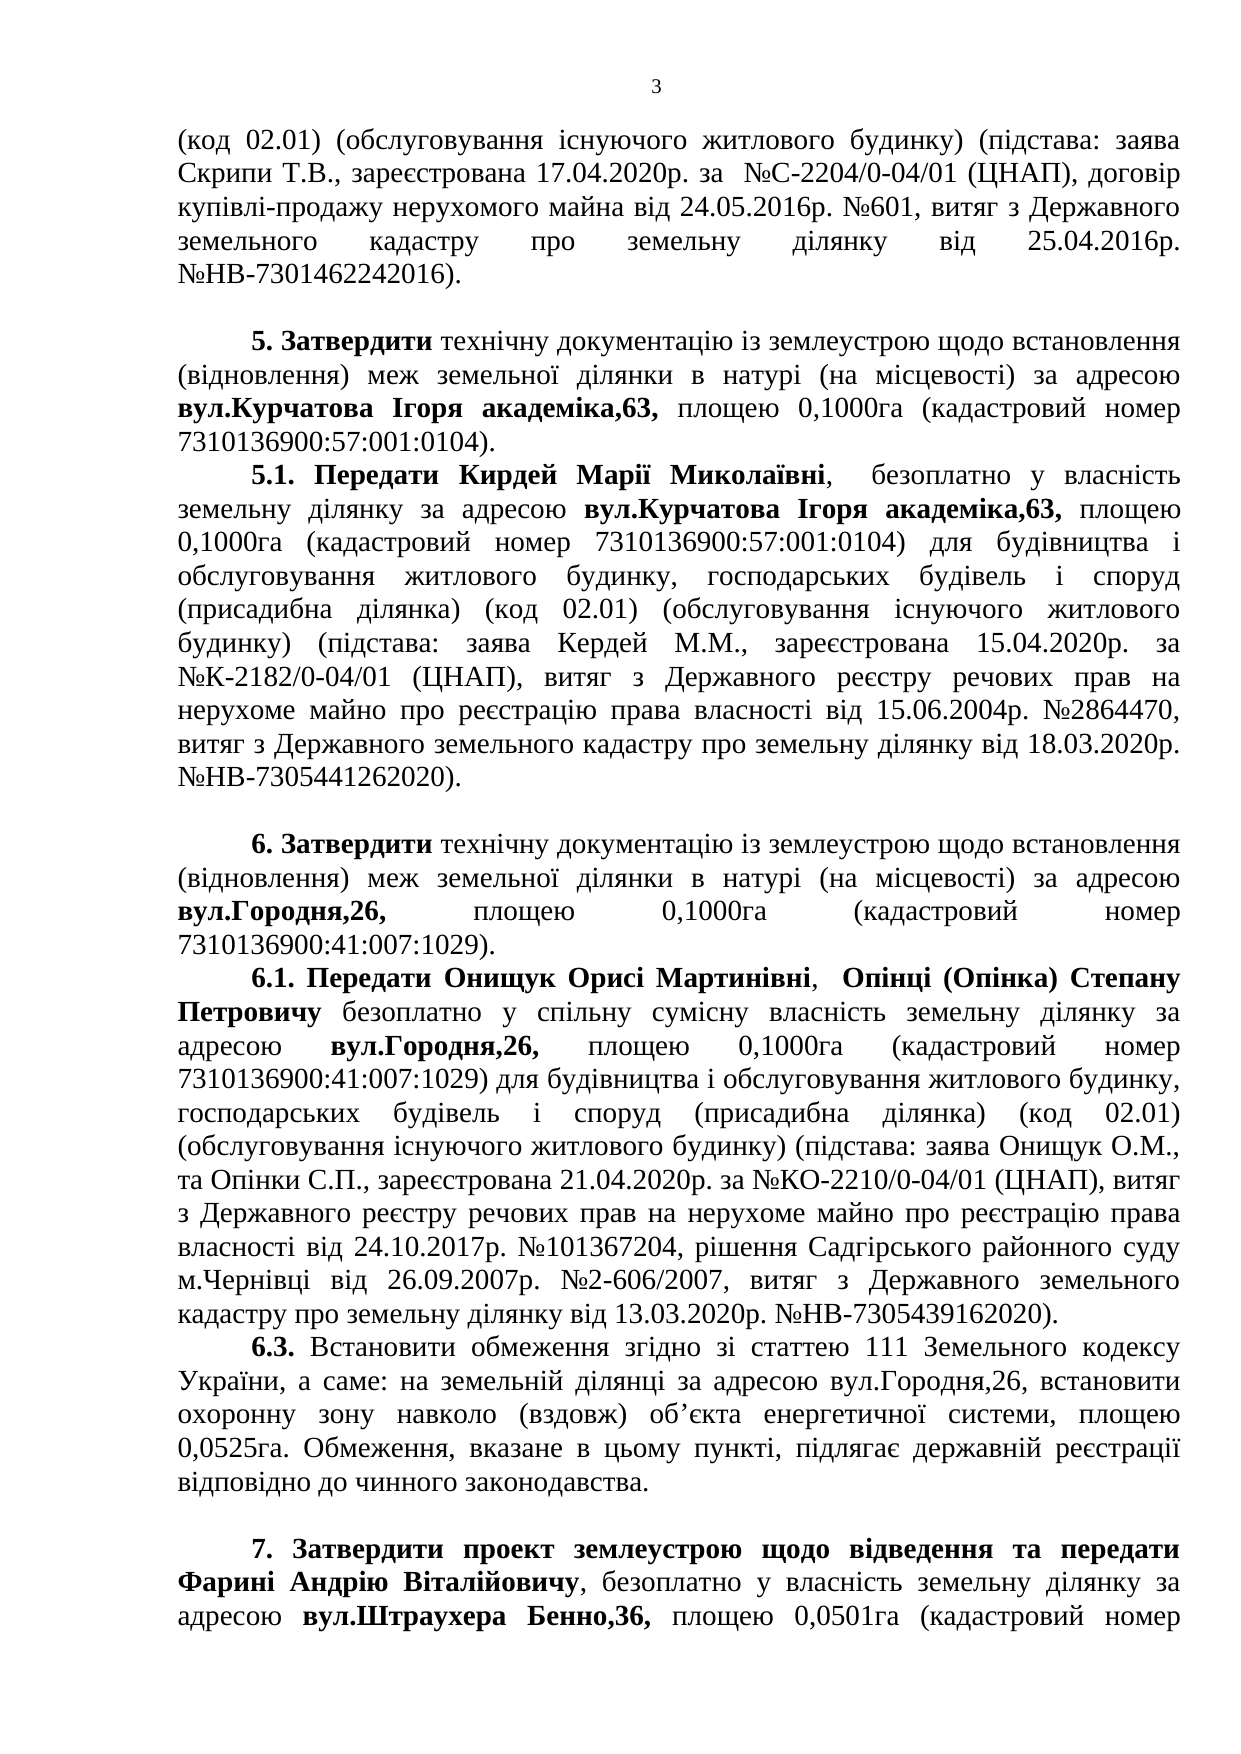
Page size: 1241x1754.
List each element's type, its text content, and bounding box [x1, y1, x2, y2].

text 6.3. Встановити обмеження згідно зі статтею 111 Земельного кодексу України, а саме: на земельній ділянці за адресою вул.Городня,26, встановити охоронну зону навколо (вздовж) об’єкта енергетичної системи, площею 0,0525га. Обмеження, вказане в цьому пункті, підлягає державній реєстрації відповідно до чинного законодавства. [177, 1329, 1181, 1497]
text 6. Затвердити технічну документацію із землеустрою щодо встановлення (відновлення) меж земельної ділянки в натурі (на місцевості) за адресою вул.Городня,26, площею 0,1000га (кадастровий номер 7310136900:41:007:1029). [177, 826, 1181, 961]
text 5.1. Передати Кирдей Марії Миколаївні, безоплатно у власність земельну ділянку за адресою вул.Курчатова Ігоря академіка,63, площею 0,1000га (кадастровий номер 7310136900:57:001:0104) для будівництва і обслуговування житлового будинку, господарських будівель і споруд (присадибна ділянка) (код 02.01) (обслуговування існуючого житлового будинку) (підстава: заява Кердей М.М., зареєстрована 15.04.2020р. за №К-2182/0-04/01 (ЦНАП), витяг з Державного реєстру речових прав на нерухоме майно про реєстрацію права власності від 15.06.2004р. №2864470, витяг з Державного земельного кадастру про земельну ділянку від 18.03.2020р. №НВ-7305441262020). [177, 457, 1181, 793]
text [177, 1531, 1181, 1631]
text 5. Затвердити технічну документацію із землеустрою щодо встановлення (відновлення) меж земельної ділянки в натурі (на місцевості) за адресою вул.Курчатова Ігоря академіка,63, площею 0,1000га (кадастровий номер 7310136900:57:001:0104). [177, 323, 1181, 457]
text 6.1. Передати Онищук Орисі Мартинівні, Опінці (Опінка) Степану Петровичу безоплатно у спільну сумісну власність земельну ділянку за адресою вул.Городня,26, площею 0,1000га (кадастровий номер 7310136900:41:007:1029) для будівництва і обслуговування житлового будинку, господарських будівель і споруд (присадибна ділянка) (код 02.01) (обслуговування існуючого житлового будинку) (підстава: заява Онищук О.М., та Опінки С.П., зареєстрована 21.04.2020р. за №КО-2210/0-04/01 (ЦНАП), витяг з Державного реєстру речових прав на нерухоме майно про реєстрацію права власності від 24.10.2017р. №101367204, рішення Садгірського районного суду м.Чернівці від 26.09.2007р. №2-606/2007, витяг з Державного земельного кадастру про земельну ділянку від 13.03.2020р. №НВ-7305439162020). [177, 961, 1181, 1329]
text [177, 118, 1181, 290]
